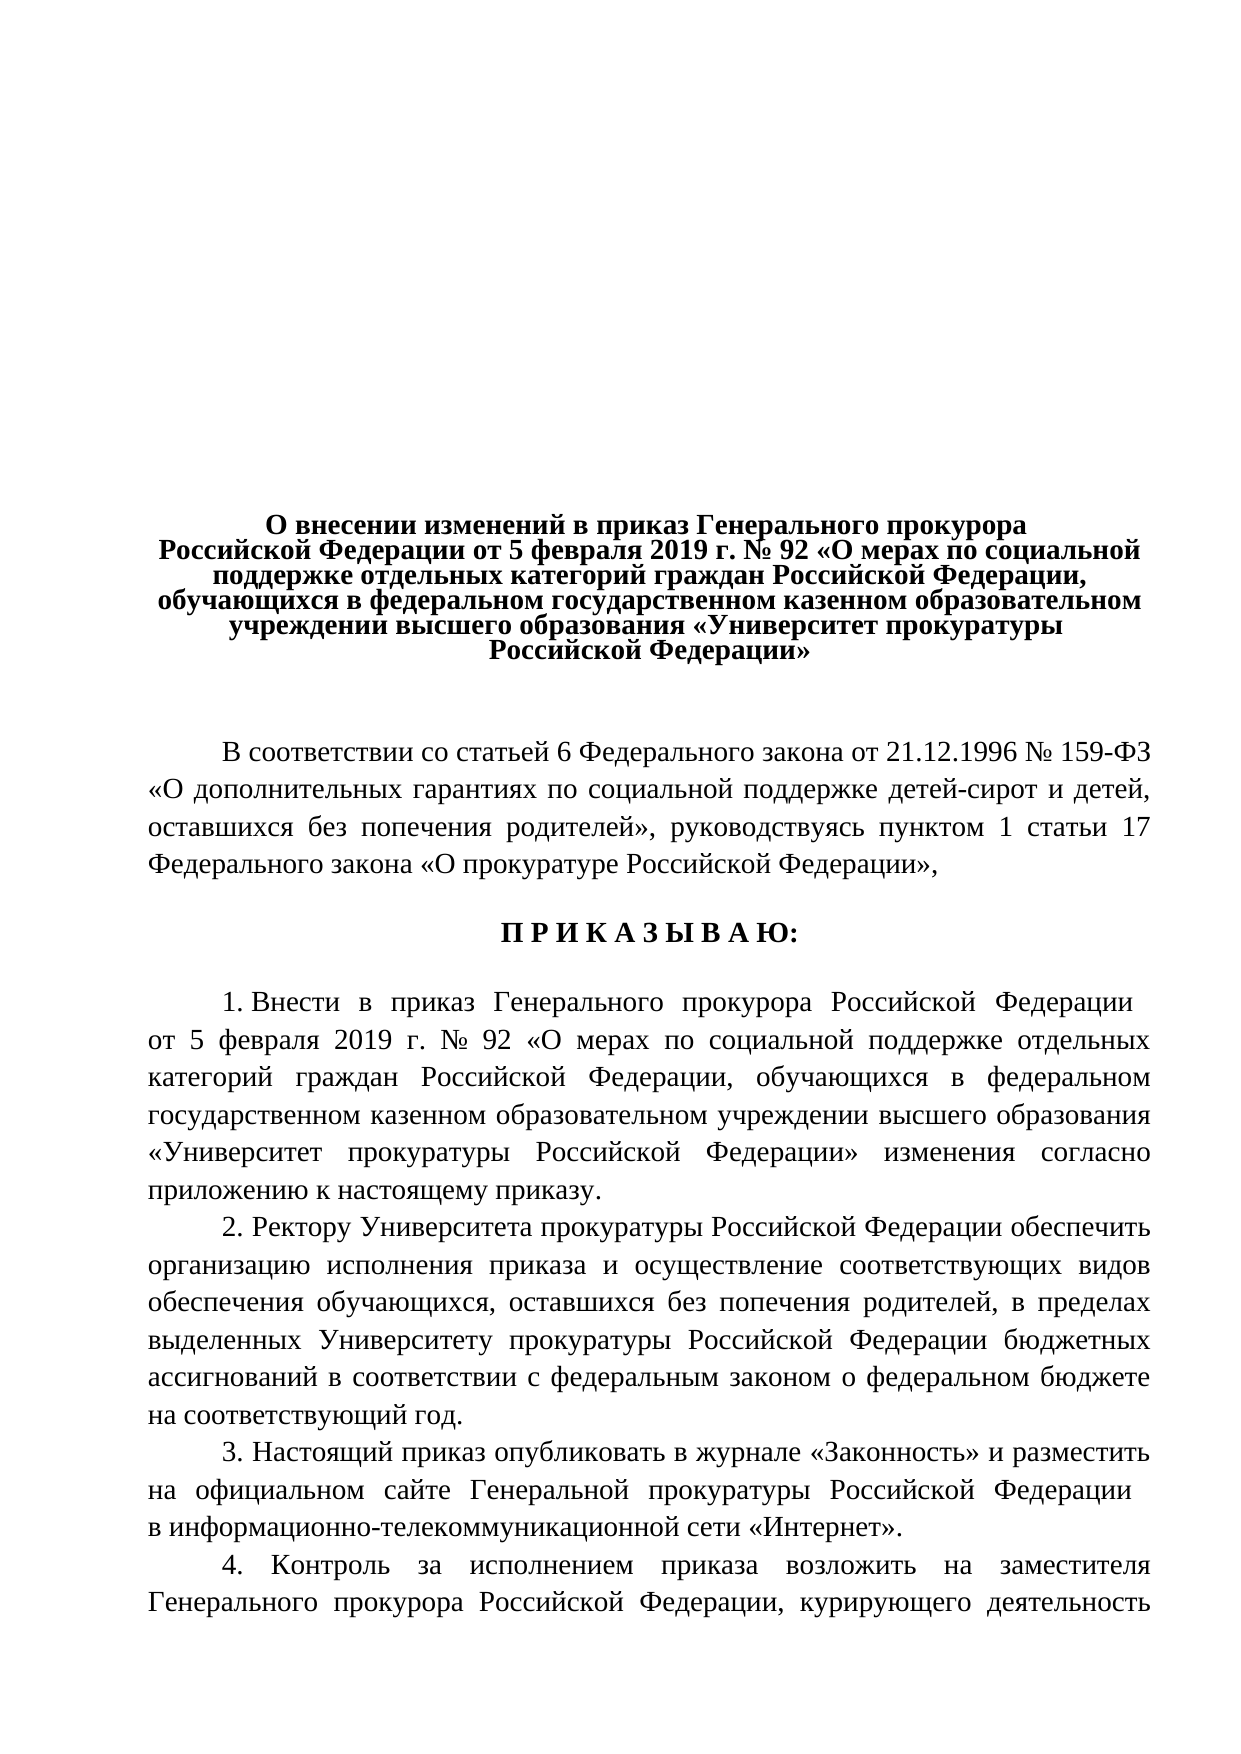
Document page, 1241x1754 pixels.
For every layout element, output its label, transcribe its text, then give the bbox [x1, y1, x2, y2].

title 1. Внести в приказ Генерального прокурора Российской Федерации от 5 февраля 2019 г. № 92 «О мерах по социальной поддержке отдельных категорий граждан Российской Федерации, обучающихся в федеральном государственном казенном образовательном учреждении высшего образования «Университет прокуратуры Российской Федерации» изменения согласно приложению к настоящему приказу. [148, 982, 1152, 1207]
text 2. Ректору Университета прокуратуры Российской Федерации обеспечить организацию исполнения приказа и осуществление соответствующих видов обеспечения обучающихся, оставшихся без попечения родителей, в пределах выделенных Университету прокуратуры Российской Федерации бюджетных ассигнований в соответствии с федеральным законом о федеральном бюджете на соответствующий год. [148, 1207, 1152, 1432]
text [148, 1544, 1152, 1619]
text П Р И К А З Ы В А Ю: [148, 915, 1152, 948]
text В соответствии со статьей 6 Федерального закона от 21.12.1996 № 159-ФЗ «О дополнительных гарантиях по социальной поддержке детей-сирот и детей, оставшихся без попечения родителей», руководствуясь пунктом 1 статьи 17 Федерального закона «О прокуратуре Российской Федерации», [148, 731, 1152, 881]
text 3. Настоящий приказ опубликовать в журнале «Законность» и разместить на официальном сайте Генеральной прокуратуры Российской Федерации в информационно-телекоммуникационной сети «Интернет». [148, 1432, 1152, 1544]
title О внесении изменений в приказ Генерального прокурора Российской Федерации от 5 февраля 2019 г. № 92 «О мерах по социальной поддержке отдельных категорий граждан Российской Федерации, обучающихся в федеральном государственном казенном образовательном учреждении высшего образования «Университет прокуратуры Российской Федерации» [148, 514, 1152, 664]
